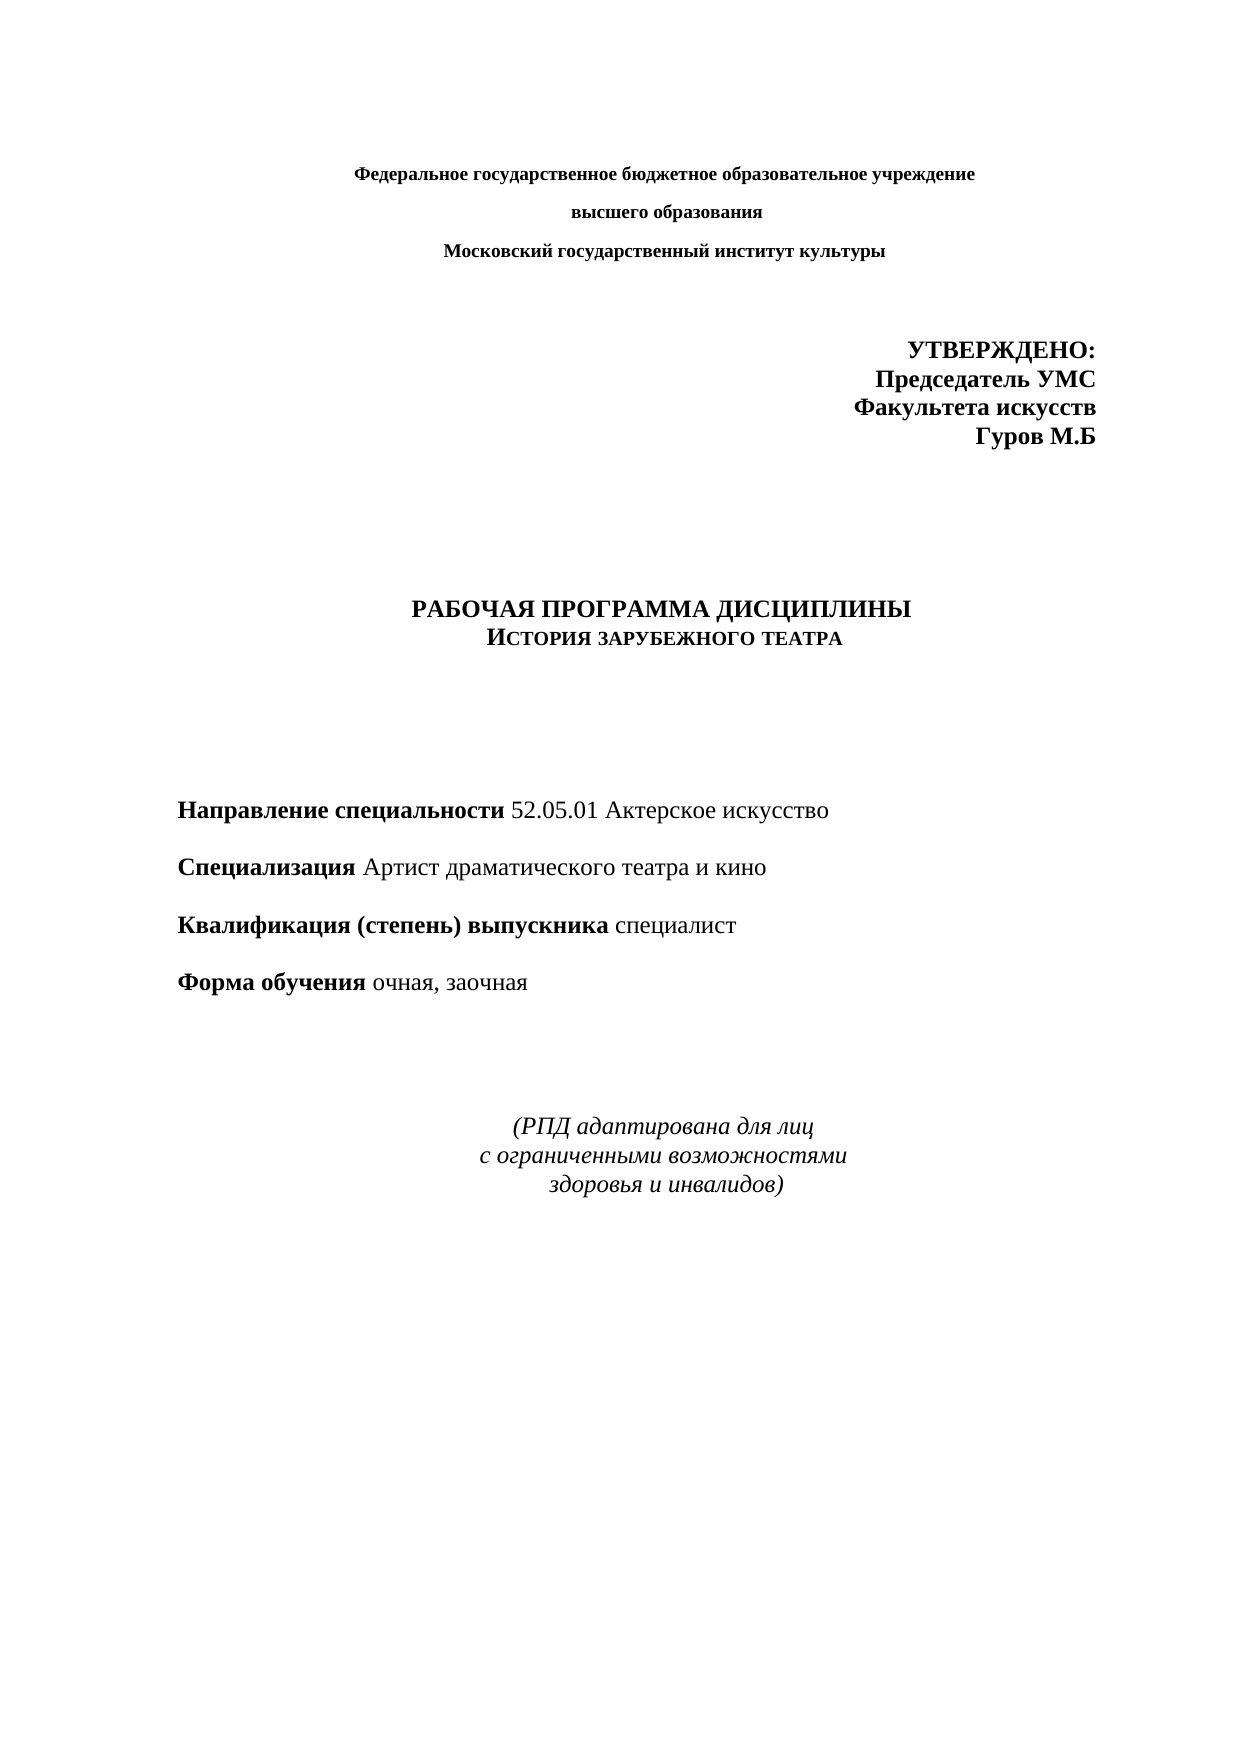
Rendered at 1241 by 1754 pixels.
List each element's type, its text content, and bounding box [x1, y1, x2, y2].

text Московский государственный институт культуры [177, 239, 1152, 277]
text высшего образования [177, 201, 1152, 239]
text Форма обучения очная, заочная [177, 967, 1152, 996]
text здоровья и инвалидов) [177, 1169, 1152, 1197]
text Направление специальности 52.05.01 Актерское искусство [177, 795, 1152, 824]
text с ограниченными возможностями [177, 1140, 1152, 1169]
text Квалификация (степень) выпускника специалист [177, 910, 1152, 939]
text Специализация Артист драматического театра и кино [177, 852, 1152, 881]
table_header УТВЕРЖДЕНО: Председатель УМС Факультета искусств Гуров М.Б [665, 335, 1107, 450]
text РАБОЧАЯ ПРОГРАММА ДИСЦИПЛИНЫ История зарубежного театра [177, 594, 1152, 651]
text Федеральное государственное бюджетное образовательное учреждение [177, 162, 1152, 201]
text (РПД адаптирована для лиц [177, 1111, 1152, 1140]
